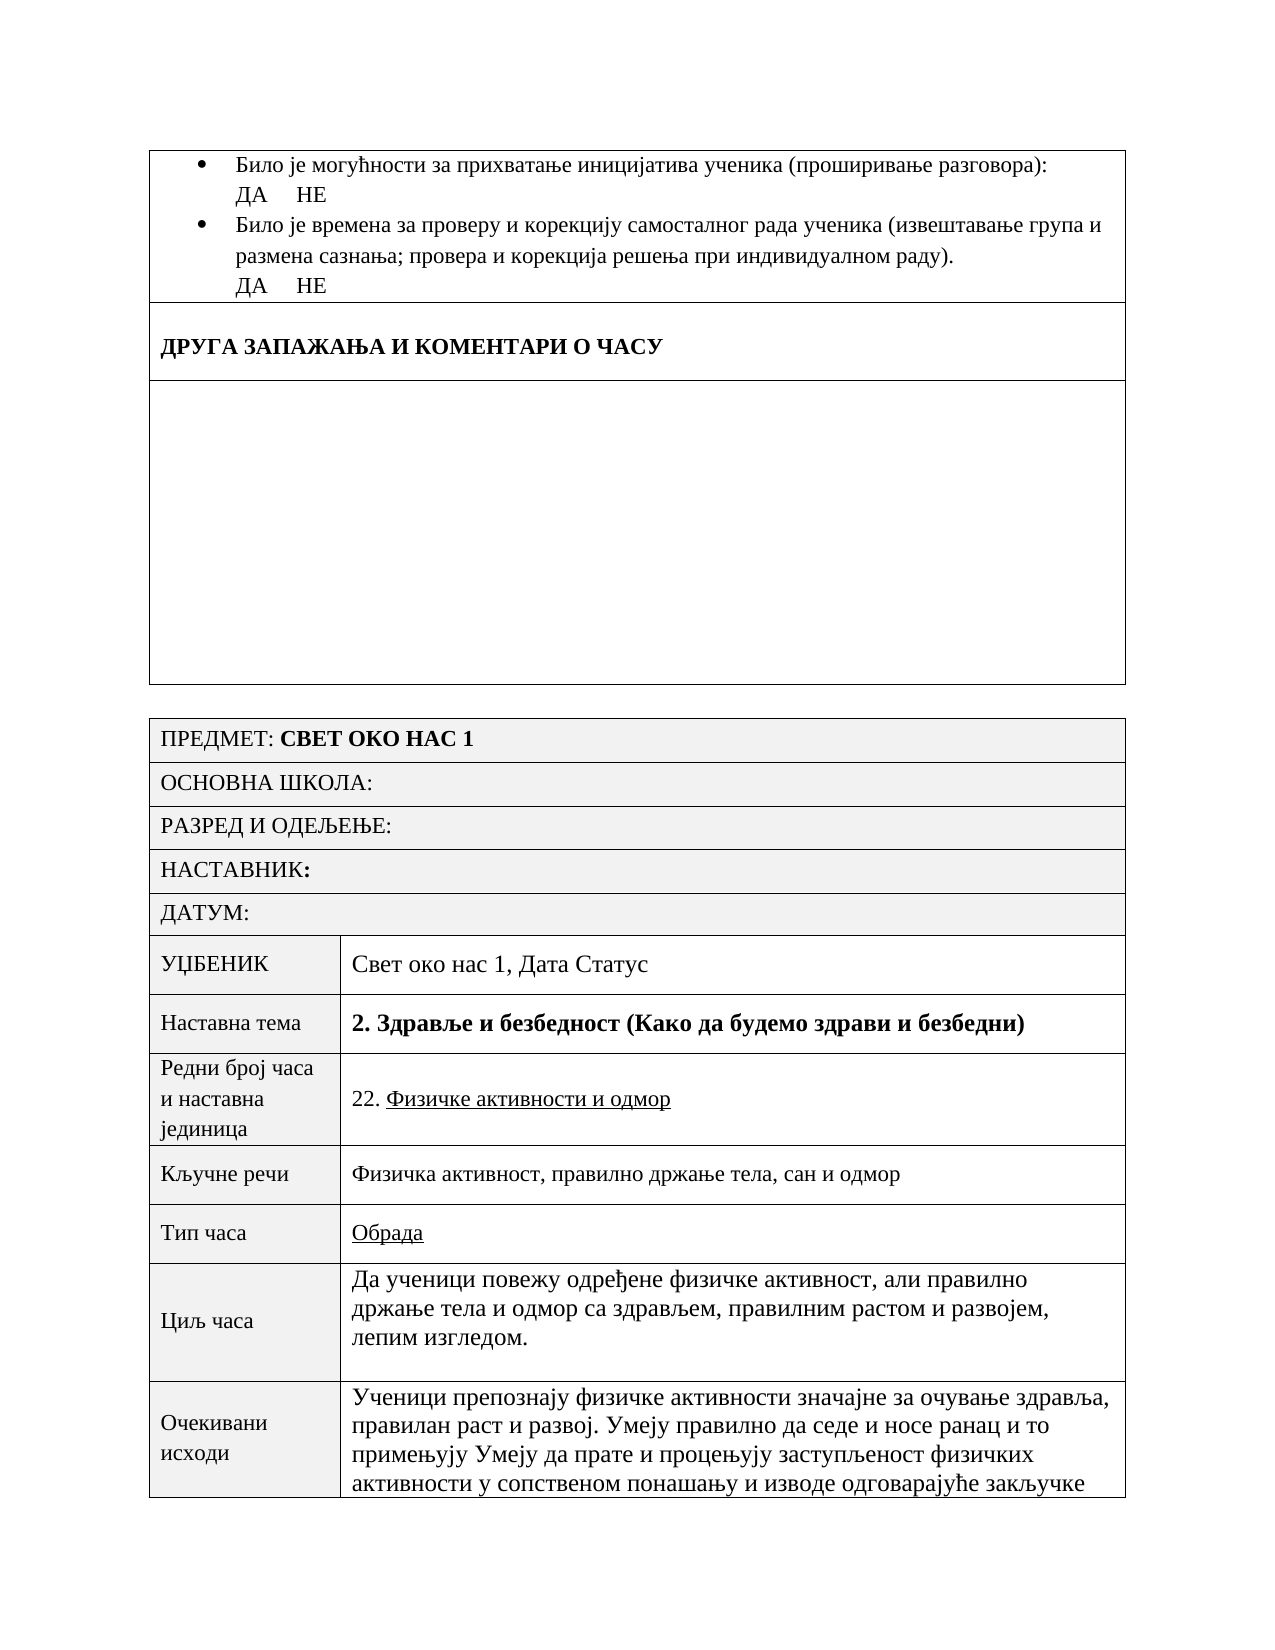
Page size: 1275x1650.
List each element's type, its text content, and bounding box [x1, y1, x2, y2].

table_cell Да ученици повежу одређене физичке активност, али правилно држање тела и одмор са здрављем, правилним растом и развојем, лепим изгледом. [341, 1264, 1125, 1381]
table_cell РАЗРЕД И ОДЕЉЕЊЕ: [150, 807, 1125, 849]
table_cell Наставна тема [150, 995, 340, 1053]
table_cell НАСТАВНИК: [150, 850, 1125, 892]
table_cell [473, 894, 811, 935]
table_cell УЏБЕНИК [150, 936, 340, 994]
table_cell [811, 894, 1125, 935]
table_cell 22. Физичке активности и одмор [341, 1054, 1125, 1145]
table_cell 2. Здравље и безбедност (Како да будемо здрави и безбедни) [341, 995, 1125, 1053]
table_cell ДРУГА ЗАПАЖАЊА И КОМЕНТАРИ О ЧАСУ [150, 303, 1125, 380]
table_cell Физичка активност, правилно држање тела, сан и одмор [341, 1146, 1125, 1204]
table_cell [150, 151, 1125, 302]
table_cell Редни број часа и наставна јединица [150, 1054, 340, 1145]
table_cell Свет око нас 1, Дата Статус [341, 936, 1125, 994]
table_cell Циљ часа [150, 1264, 340, 1381]
table_header ПРЕДМЕТ: СВЕТ ОКО НАС 1 [150, 719, 1125, 762]
table_cell ДАТУМ: [150, 894, 473, 935]
table_cell Обрада [341, 1205, 1125, 1263]
table_cell Очекивани исходи [150, 1382, 340, 1497]
table_cell Ученици препознају физичке активности значајне за очување здравља, правилан раст и развој. Умеју правилно да седе и носе ранац и то примењују Умеју да прате и процењују заступљеност физичких активности у сопственом понашању и изводе одговарајуће закључке [341, 1382, 1125, 1497]
table_cell Тип часа [150, 1205, 340, 1263]
table_cell [150, 381, 1125, 683]
table_cell ОСНОВНА ШКОЛА: [150, 763, 1125, 806]
table_cell Кључне речи [150, 1146, 340, 1204]
